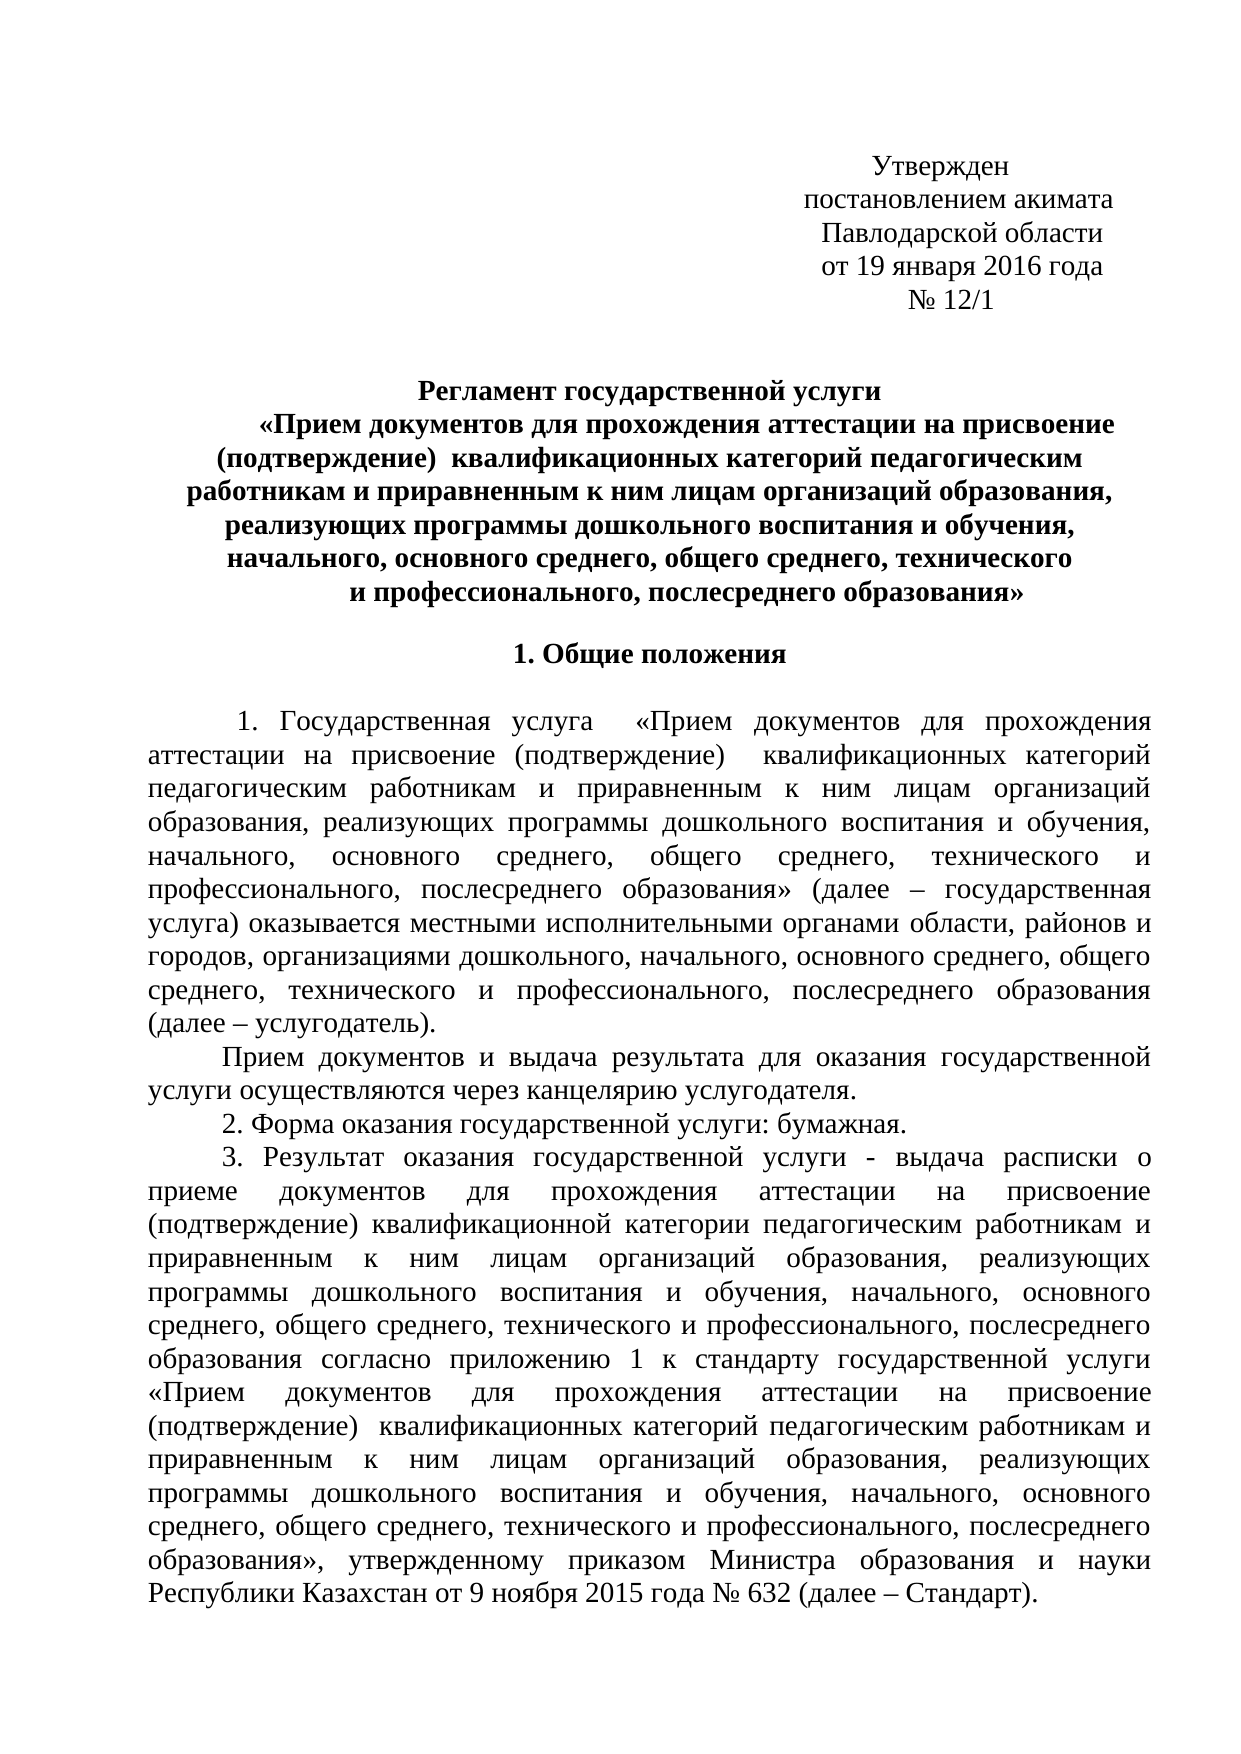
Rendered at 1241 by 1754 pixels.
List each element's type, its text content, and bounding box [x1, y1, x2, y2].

text 1. Государственная услуга «Прием документов для прохождения аттестации на присвоение (подтверждение) квалификационных категорий педагогическим работникам и приравненным к ним лицам организаций образования, реализующих программы дошкольного воспитания и обучения, начального, основного среднего, общего среднего, технического и профессионального, послесреднего образования» (далее – государственная услуга) оказывается местными исполнительными органами области, районов и городов, организациями дошкольного, начального, основного среднего, общего среднего, технического и профессионального, послесреднего образования (далее – услугодатель). [148, 703, 1152, 1039]
text 2. Форма оказания государственной услуги: бумажная. [148, 1106, 1152, 1139]
text № 12/1 [546, 282, 1152, 315]
text 3. Результат оказания государственной услуги - выдача расписки о приеме документов для прохождения аттестации на присвоение (подтверждение) квалификационной категории педагогическим работникам и приравненным к ним лицам организаций образования, реализующих программы дошкольного воспитания и обучения, начального, основного среднего, общего среднего, технического и профессионального, послесреднего образования согласно приложению 1 к стандарту государственной услуги «Прием документов для прохождения аттестации на присвоение (подтверждение) квалификационных категорий педагогическим работникам и приравненным к ним лицам организаций образования, реализующих программы дошкольного воспитания и обучения, начального, основного среднего, общего среднего, технического и профессионального, послесреднего образования», утвержденному приказом Министра образования и науки Республики Казахстан от 9 ноября 2015 года № 632 (далее – Стандарт). [148, 1139, 1152, 1609]
text Регламент государственной услуги [148, 373, 1152, 406]
text и профессионального, послесреднего образования» [148, 574, 1152, 608]
text «Прием документов для прохождения аттестации на присвоение (подтверждение) квалификационных категорий педагогическим работникам и приравненным к ним лицам организаций образования, реализующих программы дошкольного воспитания и обучения, начального, основного среднего, общего среднего, технического [148, 406, 1152, 574]
text 1. Общие положения [148, 636, 1152, 670]
text Утвержден постановлением акимата Павлодарской области от 19 января 2016 года [546, 148, 1152, 282]
text Прием документов и выдача результата для оказания государственной услуги осуществляются через канцелярию услугодателя. [148, 1039, 1152, 1106]
